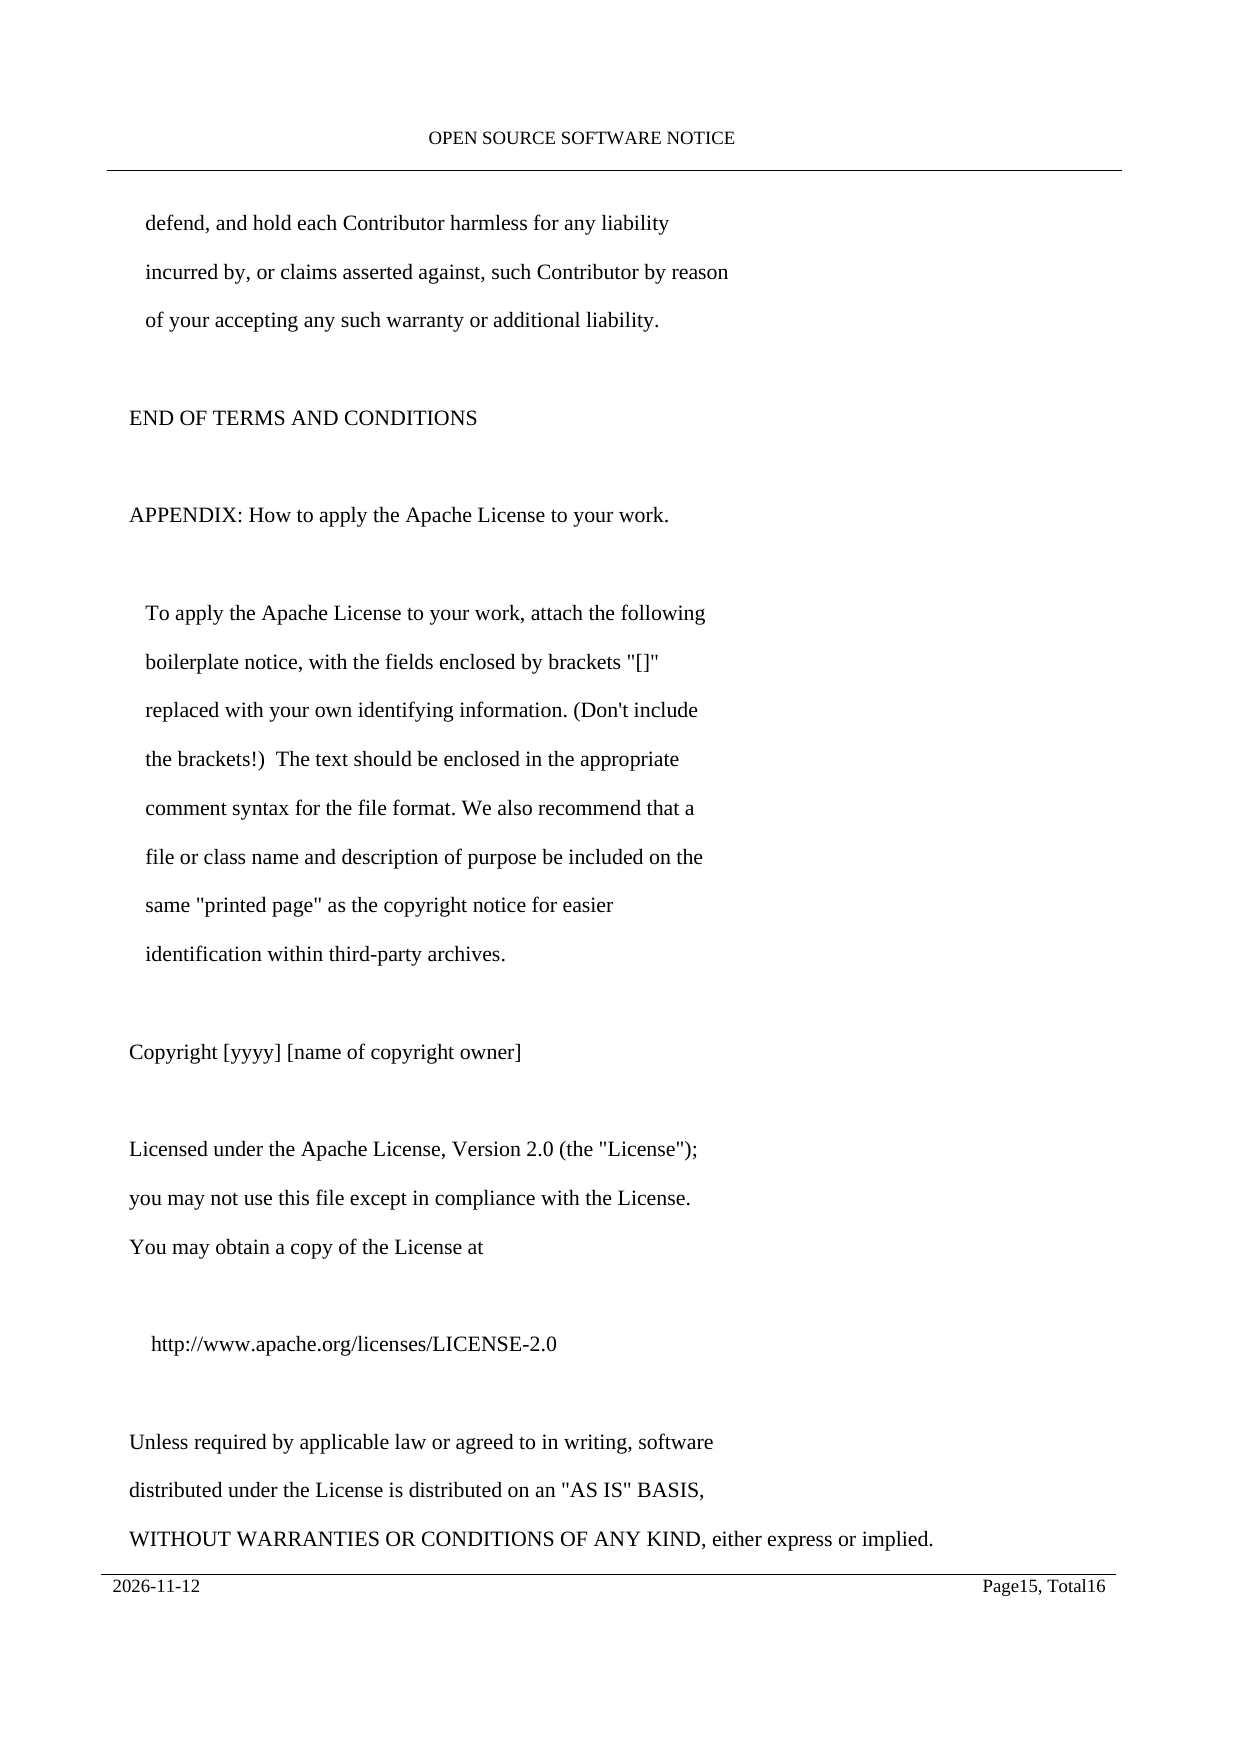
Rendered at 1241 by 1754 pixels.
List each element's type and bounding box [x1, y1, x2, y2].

text [112, 206, 1128, 1555]
